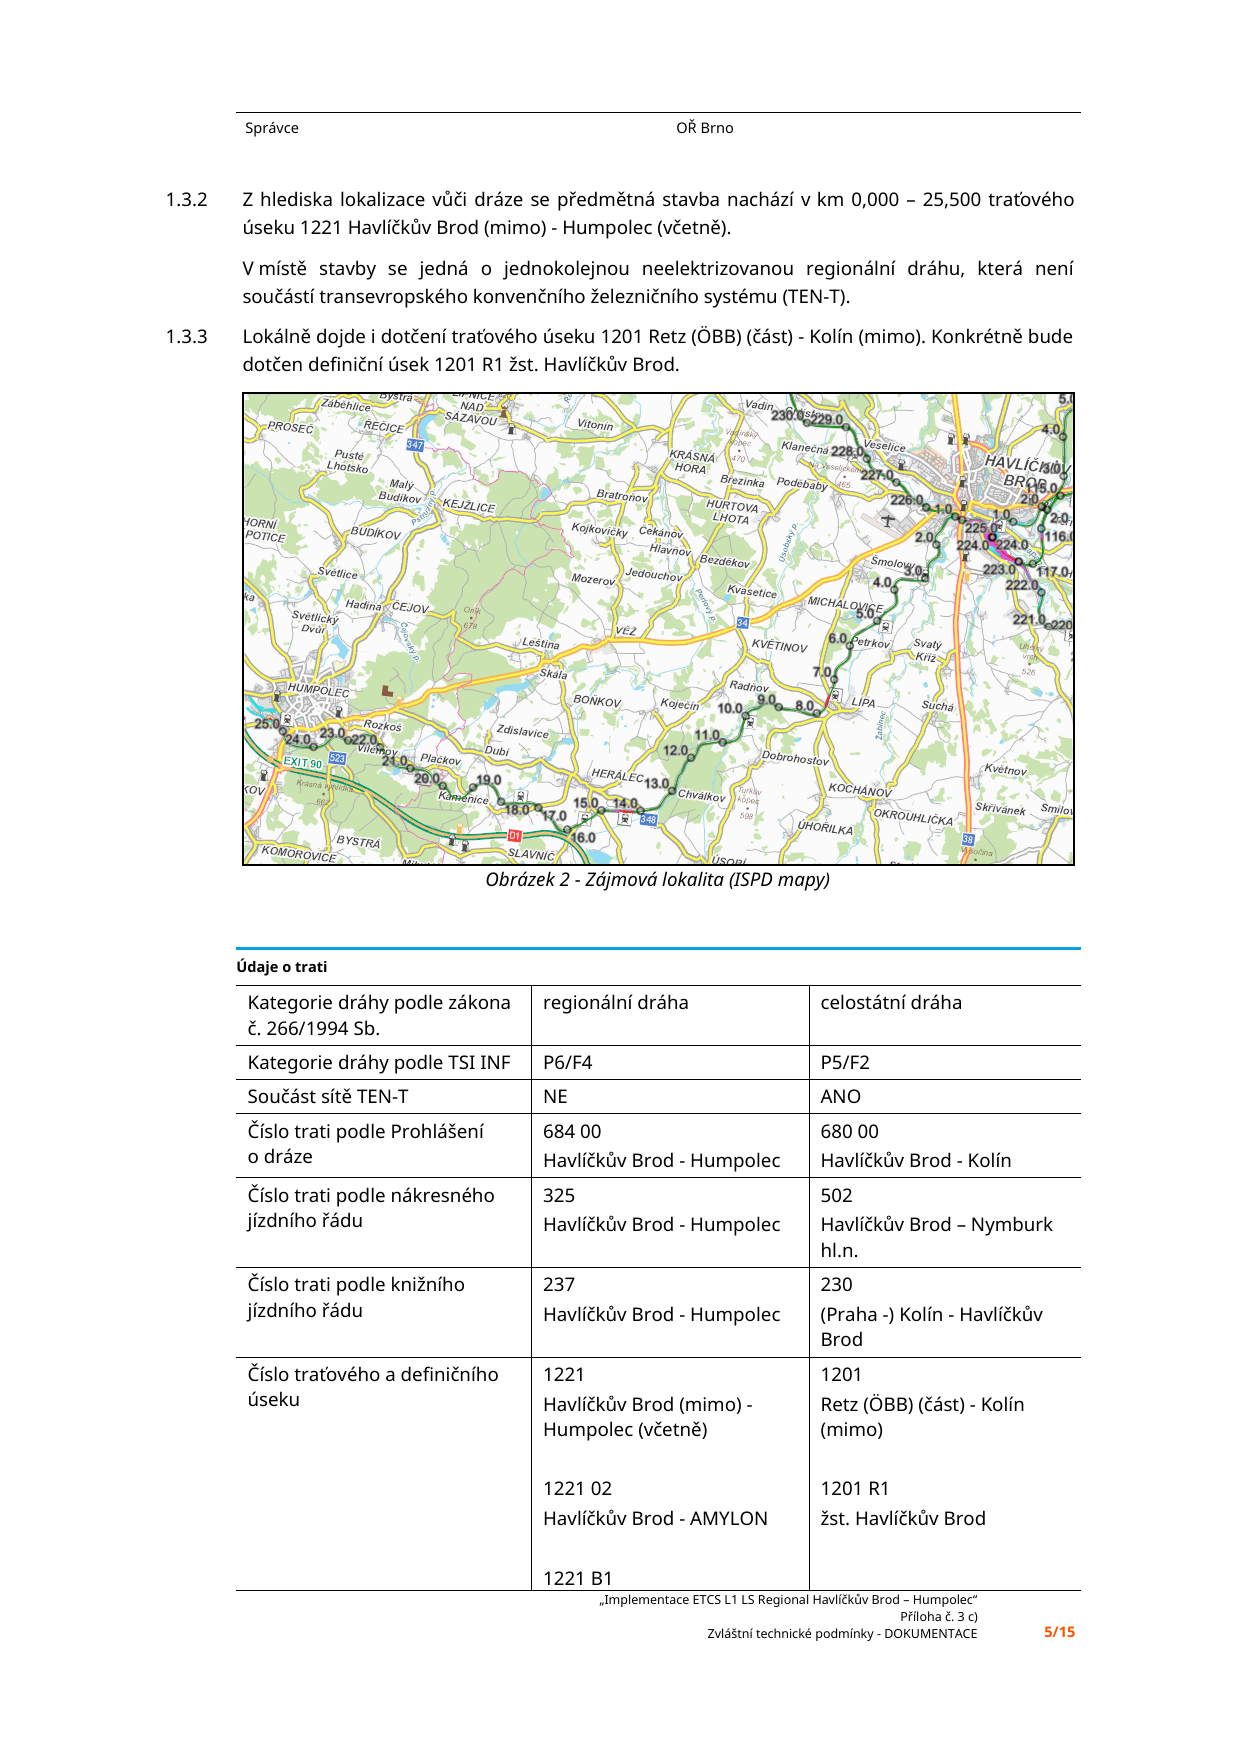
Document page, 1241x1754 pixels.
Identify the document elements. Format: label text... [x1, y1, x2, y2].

table_cell 684 00 Havlíčkův Brod - Humpolec [532, 1114, 809, 1177]
table_cell OŘ Brno [668, 113, 1081, 146]
table_cell P6/F4 [532, 1046, 809, 1079]
table_cell Číslo trati podle knižního jízdního řádu [236, 1268, 531, 1356]
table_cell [810, 1358, 1081, 1590]
table_cell Číslo trati podle Prohlášení o dráze [236, 1114, 531, 1177]
table_cell Součást sítě TEN-T [236, 1080, 531, 1113]
table_cell ANO [810, 1080, 1081, 1113]
table_header Kategorie dráhy podle zákona č. 266/1994 Sb. [236, 986, 531, 1044]
list V místě stavby se jedná o jednokolejnou neelektrizovanou regionální dráhu, která není součástí transevropského konvenčního železničního systému (TEN-T). [242, 255, 1075, 309]
table_cell 502 Havlíčkův Brod – Nymburk hl.n. [810, 1178, 1081, 1267]
table_cell 680 00 Havlíčkův Brod - Kolín [810, 1114, 1081, 1177]
table_cell 237 Havlíčkův Brod - Humpolec [532, 1268, 809, 1356]
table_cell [532, 1358, 809, 1590]
table_cell Správce [236, 113, 667, 146]
table_cell Číslo trati podle nákresného jízdního řádu [236, 1178, 531, 1267]
text Údaje o trati [236, 950, 1081, 976]
list Z hlediska lokalizace vůči dráze se předmětná stavba nachází v km 0,000 – 25,500 traťového úseku 1221 Havlíčkův Brod (mimo) - Humpolec (včetně). [165, 187, 1075, 240]
table_cell P5/F2 [810, 1046, 1081, 1079]
table_cell NE [532, 1080, 809, 1113]
table_header regionální dráha [532, 986, 809, 1044]
table_cell 230 (Praha -) Kolín - Havlíčkův Brod [810, 1268, 1081, 1356]
list Obrázek 2 - Zájmová lokalita (ISPD mapy) [242, 866, 1075, 892]
table_cell 325 Havlíčkův Brod - Humpolec [532, 1178, 809, 1267]
picture [244, 394, 1073, 864]
table_cell Kategorie dráhy podle TSI INF [236, 1046, 531, 1079]
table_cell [236, 1358, 531, 1590]
table_header celostátní dráha [810, 986, 1081, 1044]
list Lokálně dojde i dotčení traťového úseku 1201 Retz (ÖBB) (část) - Kolín (mimo). Konkrétně bude dotčen definiční úsek 1201 R1 žst. Havlíčkův Brod. [165, 324, 1075, 377]
